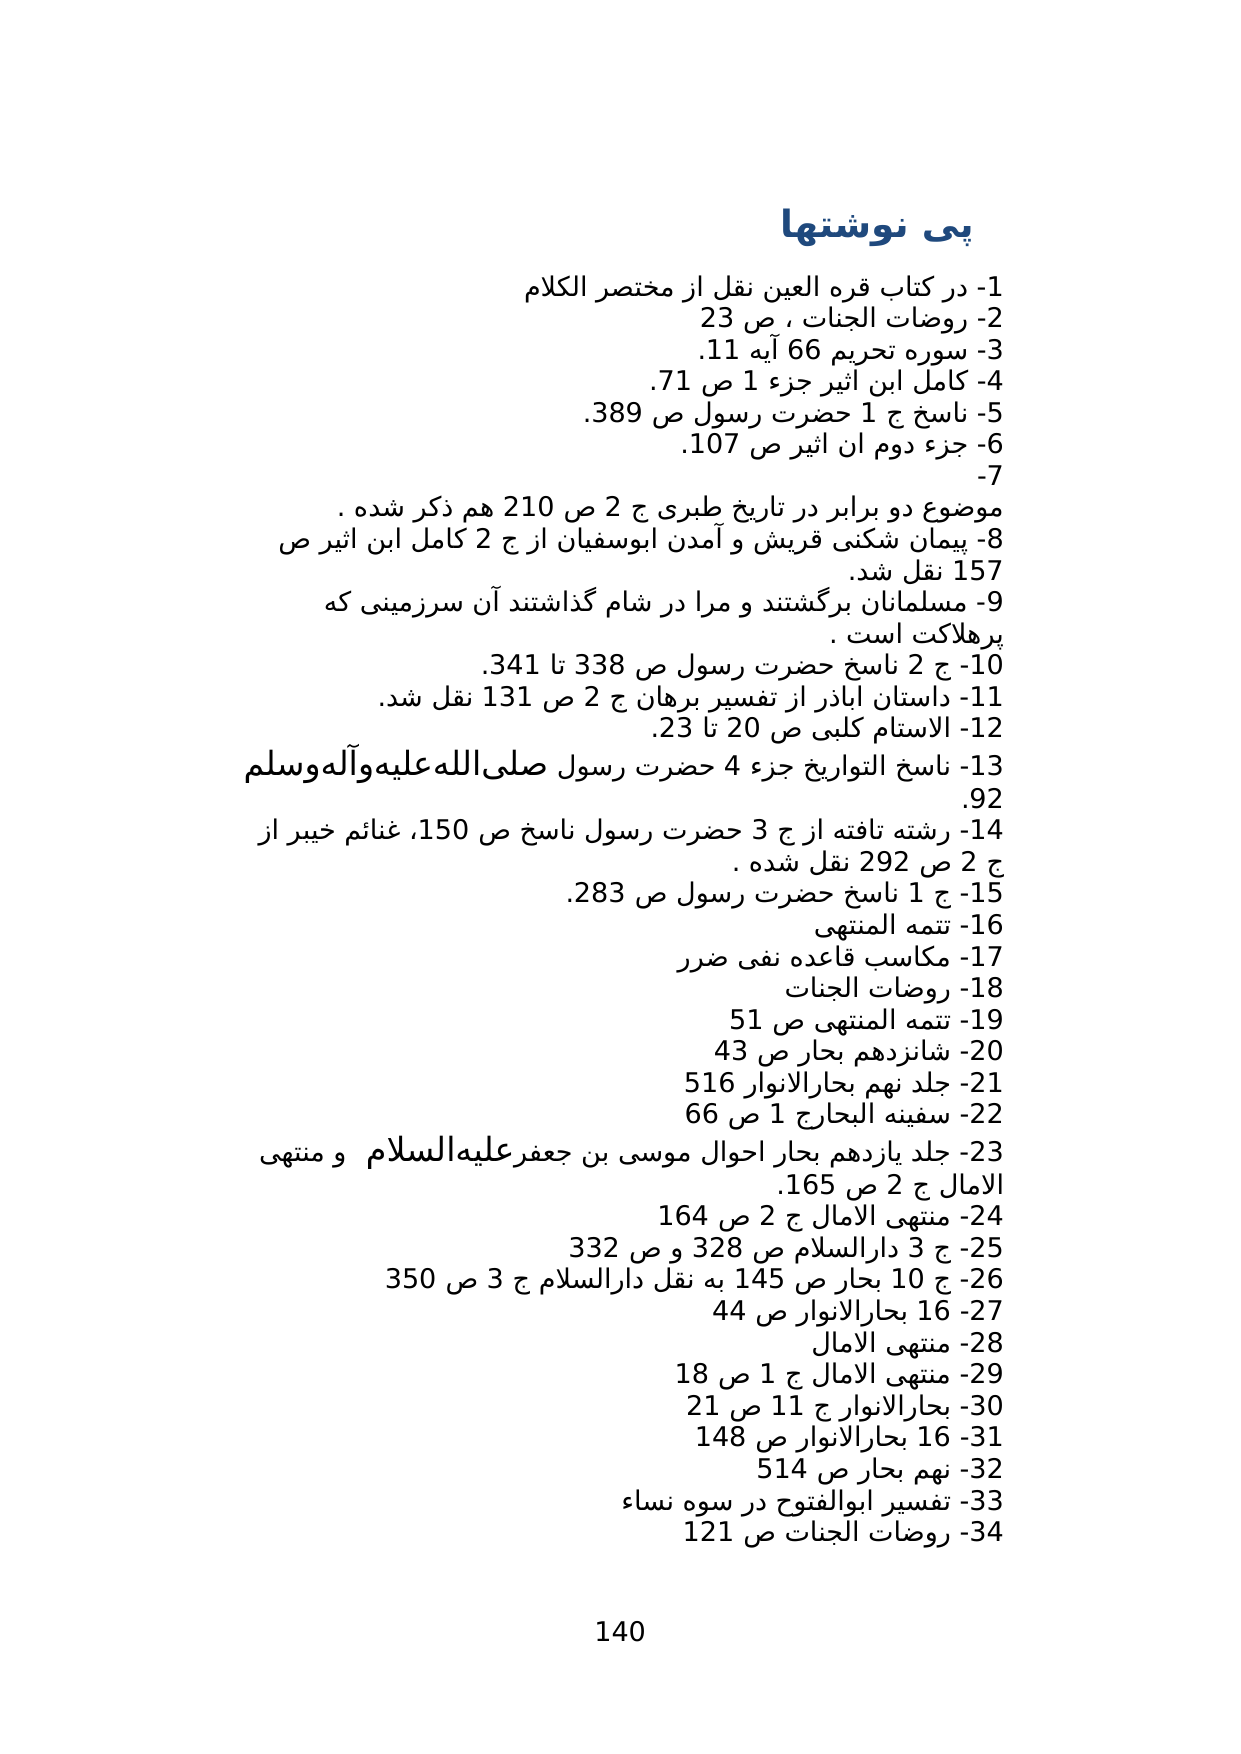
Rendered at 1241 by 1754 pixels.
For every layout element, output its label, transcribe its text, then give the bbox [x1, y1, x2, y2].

text 19- تتمه المنتهی ص 51 [236, 1004, 1004, 1036]
text 23- جلد یازدهم بحار احوال موسی بن جعفرعليه‌السلام و منتهی الامال ج 2 ص 165. [236, 1130, 1004, 1201]
text 34- روضات الجنات ص 121 [236, 1516, 1004, 1548]
text 17- مکاسب قاعده نفی ضرر [236, 941, 1004, 972]
text 14- رشته تافته از ج 3 حضرت رسول ناسخ ص 150، غنائم خیبر از ج 2 ص 292 نقل شده . [236, 815, 1004, 878]
text 13- ناسخ التواریخ جزء 4 حضرت رسول صلى‌الله‌عليه‌وآله‌وسلم 92. [236, 744, 1004, 815]
text 25- ج 3 دارالسلام ص 328 و ص 332 [236, 1232, 1004, 1264]
text 30- بحارالانوار ج 11 ص 21 [236, 1390, 1004, 1422]
text 1- در کتاب قره العین نقل از مختصر الکلام [236, 271, 1004, 302]
text 24- منتهی الامال ج 2 ص 164 [236, 1201, 1004, 1232]
text 8- پیمان شکنی قریش و آمدن ابوسفیان از ج 2 کامل ابن اثیر ص 157 نقل شد. [236, 523, 1004, 586]
text 26- ج 10 بحار ص 145 به نقل دارالسلام ج 3 ص 350 [236, 1264, 1004, 1295]
text 4- کامل ابن اثیر جزء 1 ص 71. [236, 366, 1004, 397]
text 27- 16 بحارالانوار ص 44 [236, 1295, 1004, 1327]
text 6- جزء دوم ان اثیر ص 107. [236, 429, 1004, 460]
text 12- الاستام کلبی ص 20 تا 23. [236, 713, 1004, 744]
text 10- ج 2 ناسخ حضرت رسول ص 338 تا 341. [236, 649, 1004, 681]
text 3- سوره تحریم 66 آیه 11. [236, 334, 1004, 366]
text 11- داستان اباذر از تفسیر برهان ج 2 ص 131 نقل شد. [236, 681, 1004, 713]
text 22- سفینه البحارج 1 ص 66 [236, 1099, 1004, 1130]
text 33- تفسیر ابوالفتوح در سوه نساء [236, 1485, 1004, 1516]
text 28- منتهی الامال [236, 1327, 1004, 1358]
text 29- منتهی الامال ج 1 ص 18 [236, 1358, 1004, 1390]
text 16- تتمه المنتهی [236, 909, 1004, 941]
text 32- نهم بحار ص 514 [236, 1453, 1004, 1485]
text 2- روضات الجنات ، ص 23 [236, 302, 1004, 334]
text 21- جلد نهم بحارالانوار 516 [236, 1067, 1004, 1099]
subtitle پی نوشتها [236, 202, 1004, 246]
text 18- روضات الجنات [236, 972, 1004, 1004]
text 31- 16 بحارالانوار ص 148 [236, 1422, 1004, 1453]
text 9- مسلمانان برگشتند و مرا در شام گذاشتند آن سرزمینی که پرهلاکت است . [236, 586, 1004, 649]
text 5- ناسخ ج 1 حضرت رسول ص 389. [236, 397, 1004, 429]
text 7- [236, 460, 1004, 492]
text 20- شانزدهم بحار ص 43 [236, 1036, 1004, 1067]
text 15- ج 1 ناسخ حضرت رسول ص 283. [236, 878, 1004, 909]
text موضوع دو برابر در تاریخ طبری ج 2 ص 210 هم ذکر شده . [236, 492, 1004, 523]
